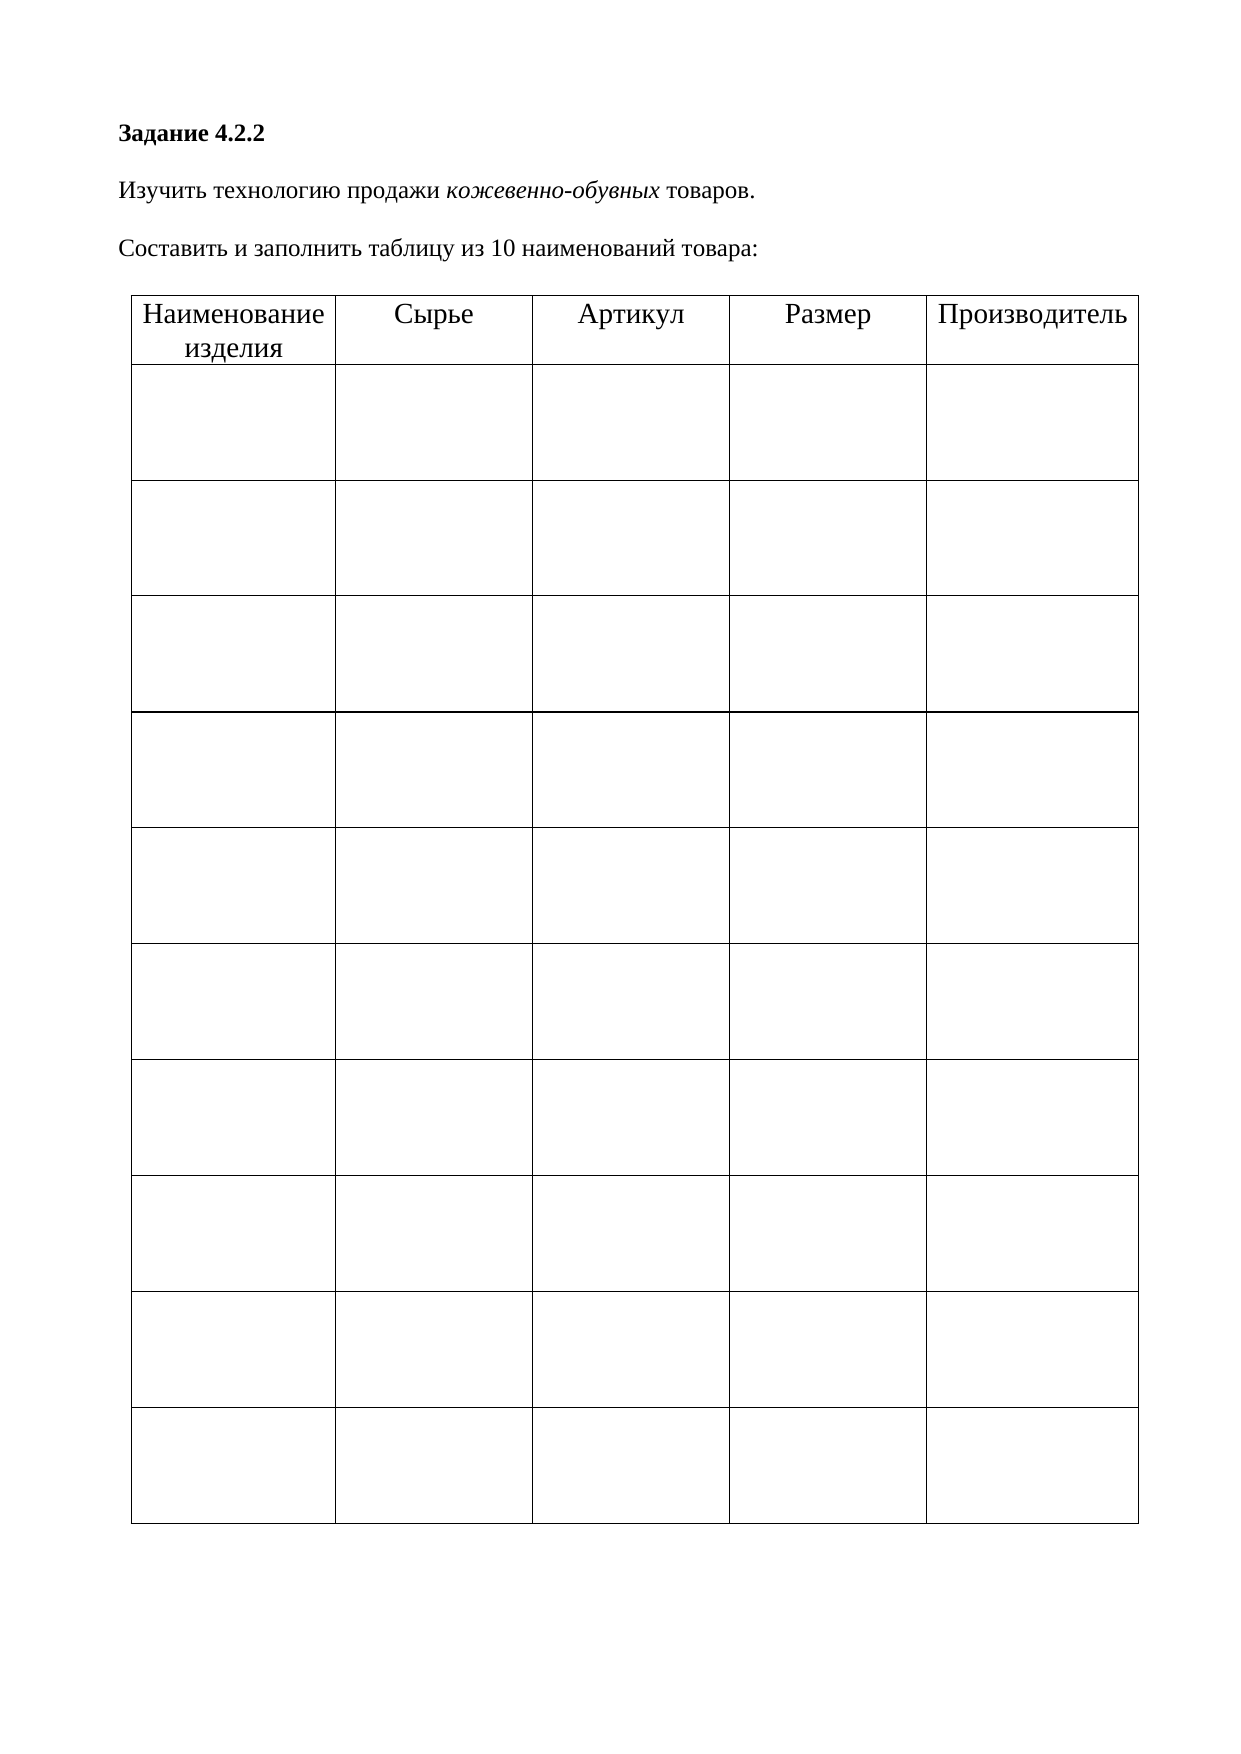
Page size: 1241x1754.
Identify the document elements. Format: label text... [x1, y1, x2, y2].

table_cell [132, 1408, 335, 1523]
table_cell [927, 1060, 1138, 1175]
table_cell [336, 596, 532, 711]
table_cell [730, 1176, 926, 1291]
table_cell [132, 365, 335, 479]
table_cell [132, 1176, 335, 1291]
table_cell [927, 1408, 1138, 1523]
table_cell [927, 828, 1138, 943]
table_cell [336, 713, 532, 827]
table_cell [336, 944, 532, 1059]
table_cell [533, 944, 729, 1059]
table_cell [336, 1292, 532, 1407]
table_cell [730, 713, 926, 827]
table_header Размер [730, 296, 926, 363]
table_cell [132, 481, 335, 595]
table_cell [927, 713, 1138, 827]
table_cell [336, 481, 532, 595]
table_cell [336, 1408, 532, 1523]
table_header Сырье [336, 296, 532, 363]
table_cell [132, 1060, 335, 1175]
table_cell [730, 1408, 926, 1523]
table_cell [132, 713, 335, 827]
table_cell [927, 1176, 1138, 1291]
table_cell [730, 944, 926, 1059]
table_header Артикул [533, 296, 729, 363]
table_cell [336, 1060, 532, 1175]
table_cell [533, 1292, 729, 1407]
table_header Производитель [927, 296, 1138, 363]
table_cell [927, 944, 1138, 1059]
table_cell [533, 596, 729, 711]
table_cell [336, 828, 532, 943]
table_cell [927, 596, 1138, 711]
table_cell [730, 481, 926, 595]
table_cell [132, 828, 335, 943]
table_cell [132, 596, 335, 711]
table_cell [533, 713, 729, 827]
table_cell [730, 1292, 926, 1407]
table_header Наименование изделия [132, 296, 335, 363]
table_cell [927, 365, 1138, 479]
table_cell [533, 365, 729, 479]
table_cell [533, 1060, 729, 1175]
text Задание 4.2.2 [118, 118, 1152, 147]
table_cell [730, 828, 926, 943]
table_cell [730, 1060, 926, 1175]
table_cell [927, 481, 1138, 595]
text Изучить технологию продажи кожевенно-обувных товаров. [118, 176, 1152, 204]
table_cell [730, 596, 926, 711]
table_cell [533, 1176, 729, 1291]
table_cell [336, 1176, 532, 1291]
table_cell [533, 1408, 729, 1523]
table_cell [533, 828, 729, 943]
table_cell [533, 481, 729, 595]
table_cell [132, 944, 335, 1059]
table_cell [336, 365, 532, 479]
table_cell [730, 365, 926, 479]
table_cell [927, 1292, 1138, 1407]
table_cell [132, 1292, 335, 1407]
text Составить и заполнить таблицу из 10 наименований товара: [118, 233, 1152, 262]
